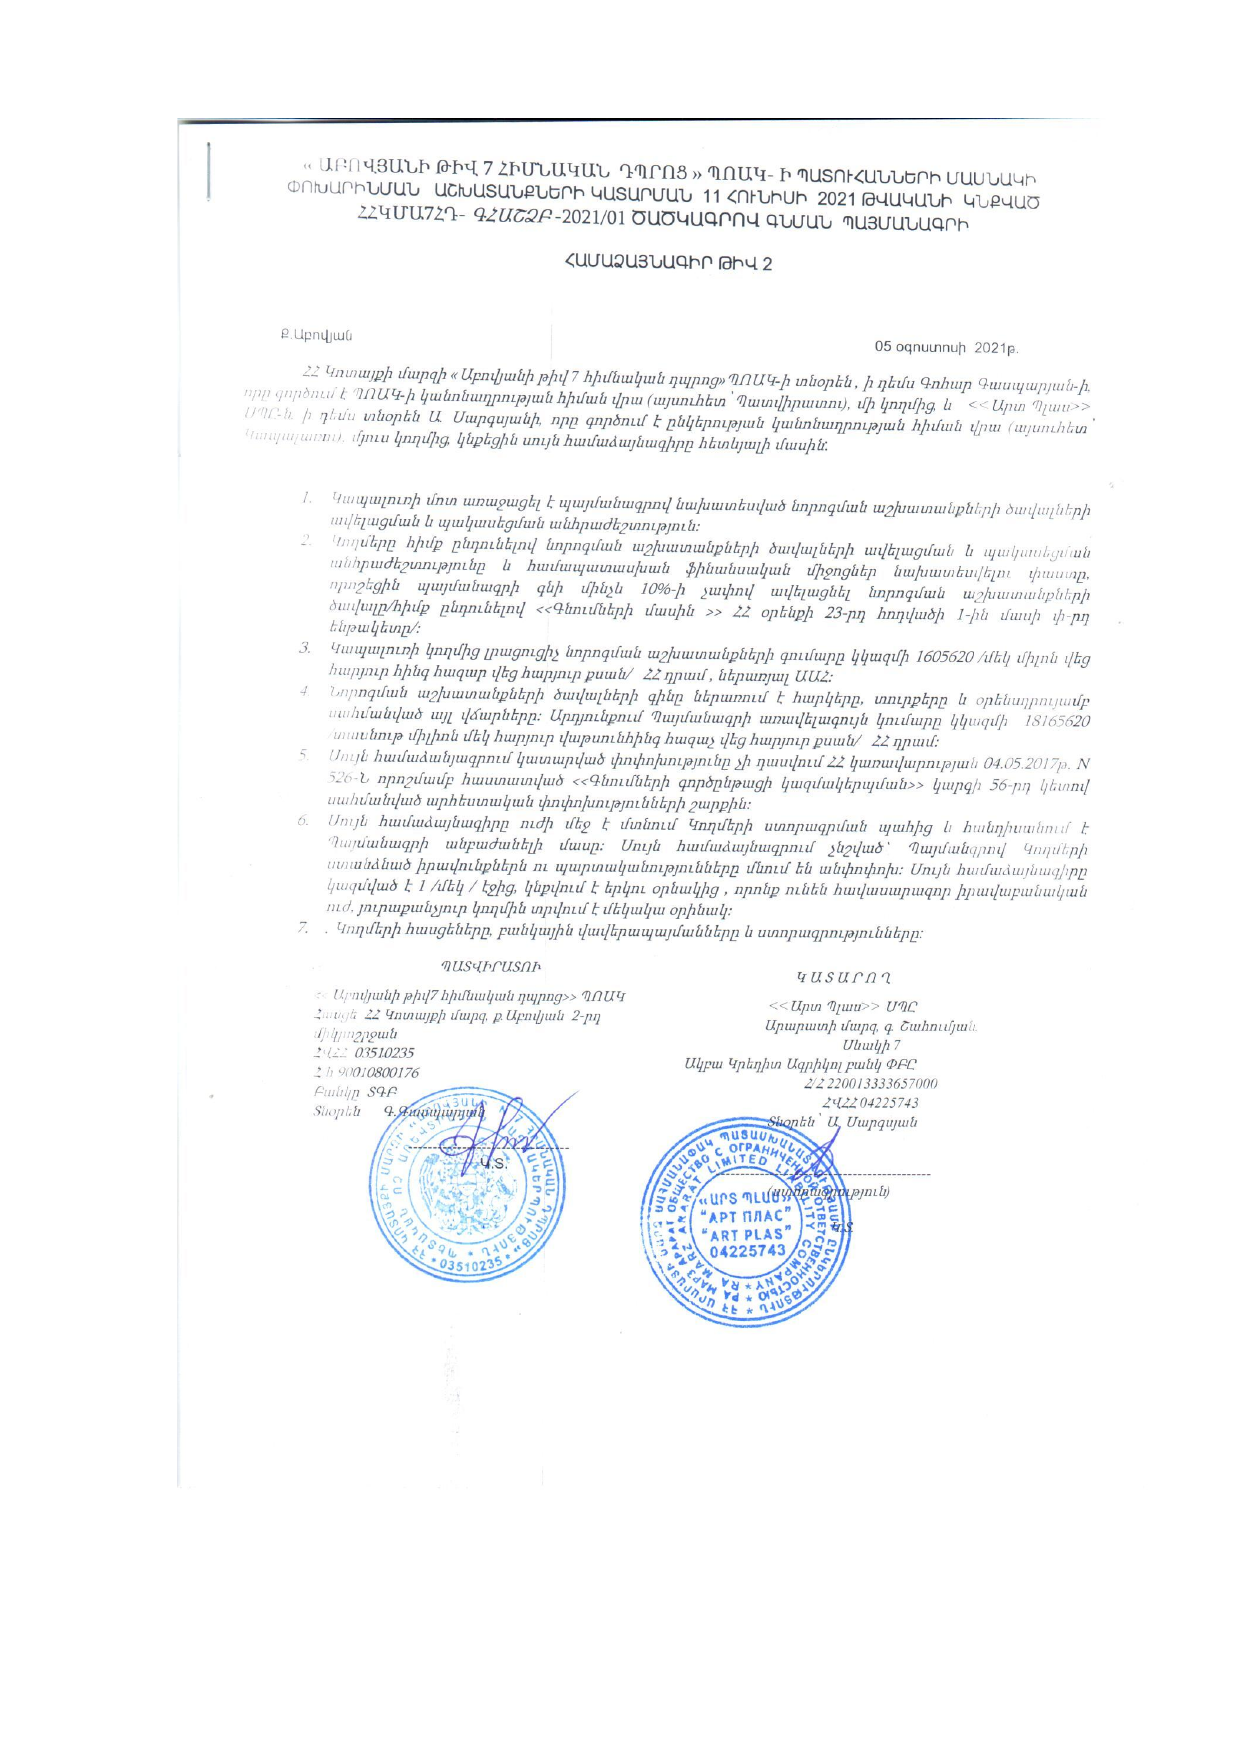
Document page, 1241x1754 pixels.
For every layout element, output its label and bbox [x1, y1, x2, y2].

picture [177, 118, 1151, 1495]
